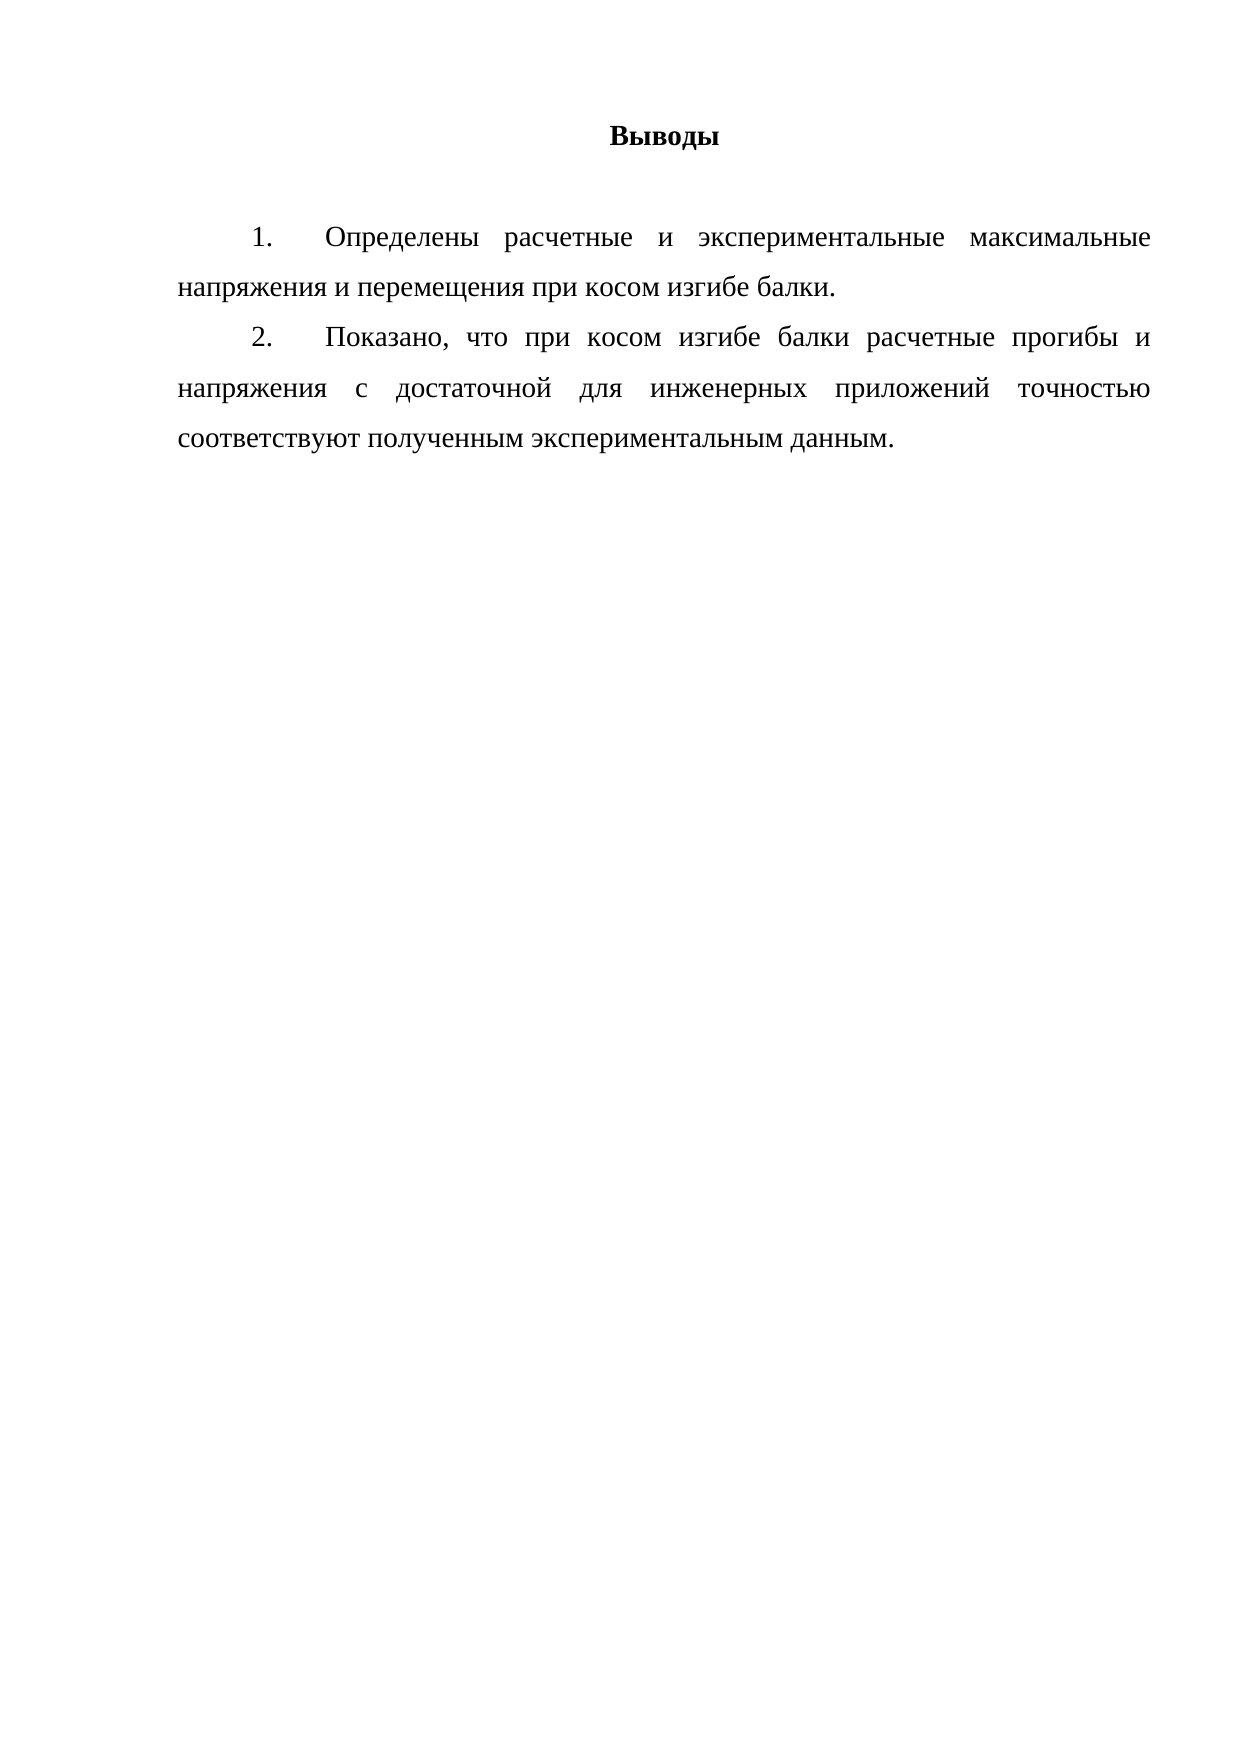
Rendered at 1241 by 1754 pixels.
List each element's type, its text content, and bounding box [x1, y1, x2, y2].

text 1. Определены расчетные и экспериментальные максимальные напряжения и перемещения при косом изгибе балки. [177, 219, 1152, 303]
text Выводы [177, 118, 1152, 152]
text 2. Показано, что при косом изгибе балки расчетные прогибы и напряжения с достаточной для инженерных приложений точностью соответствуют полученным экспериментальным данным. [177, 319, 1152, 453]
